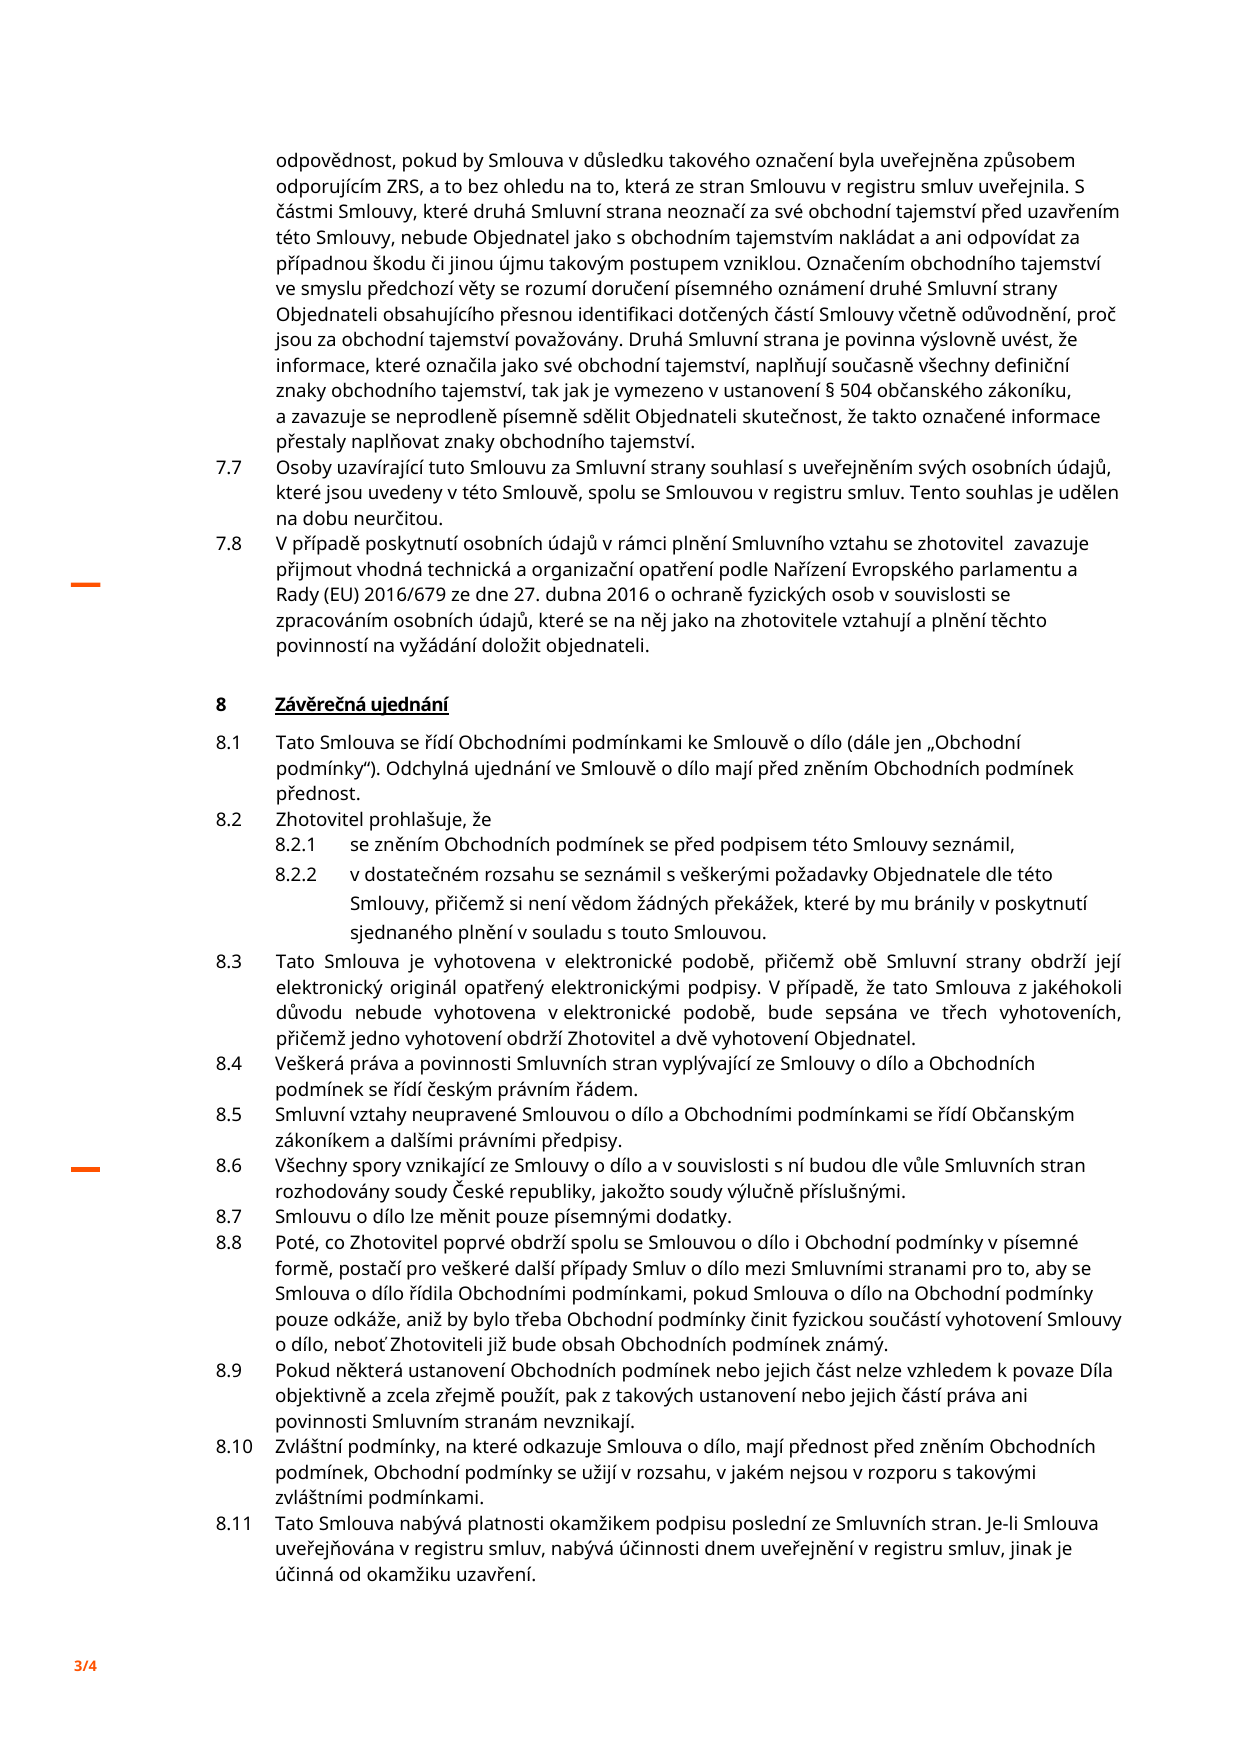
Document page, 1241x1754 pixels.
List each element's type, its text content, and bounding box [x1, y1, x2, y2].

subtitle V případě poskytnutí osobních údajů v rámci plnění Smluvního vztahu se zhotovitel zavazuje přijmout vhodná technická a organizační opatření podle Nařízení Evropského parlamentu a Rady (EU) 2016/679 ze dne 27. dubna 2016 o ochraně fyzických osob v souvislosti se zpracováním osobních údajů, které se na něj jako na zhotovitele vztahují a plnění těchto povinností na vyžádání doložit objednateli. [216, 531, 1122, 658]
subtitle Tato Smlouva je vyhotovena v elektronické podobě, přičemž obě Smluvní strany obdrží její elektronický originál opatřený elektronickými podpisy. V případě, že tato Smlouva z jakéhokoli důvodu nebude vyhotovena v elektronické podobě, bude sepsána ve třech vyhotoveních, přičemž jedno vyhotovení obdrží Zhotovitel a dvě vyhotovení Objednatel. [216, 949, 1122, 1051]
subtitle v dostatečném rozsahu se seznámil s veškerými požadavky Objednatele dle této Smlouvy, přičemž si není vědom žádných překážek, které by mu bránily v poskytnutí sjednaného plnění v souladu s touto Smlouvou. [275, 861, 1122, 945]
subtitle Závěrečná ujednání [216, 691, 1122, 717]
subtitle Všechny spory vznikající ze Smlouvy o dílo a v souvislosti s ní budou dle vůle Smluvních stran rozhodovány soudy České republiky, jakožto soudy výlučně příslušnými. [216, 1153, 1122, 1204]
subtitle Veškerá práva a povinnosti Smluvních stran vyplývající ze Smlouvy o dílo a Obchodních podmínek se řídí českým právním řádem. [216, 1051, 1122, 1102]
subtitle Osoby uzavírající tuto Smlouvu za Smluvní strany souhlasí s uveřejněním svých osobních údajů, které jsou uvedeny v této Smlouvě, spolu se Smlouvou v registru smluv. Tento souhlas je udělen na dobu neurčitou. [216, 454, 1122, 531]
subtitle Tato Smlouva nabývá platnosti okamžikem podpisu poslední ze Smluvních stran. Je-li Smlouva uveřejňována v registru smluv, nabývá účinnosti dnem uveřejnění v registru smluv, jinak je účinná od okamžiku uzavření. [216, 1510, 1122, 1587]
subtitle Tato Smlouva se řídí Obchodními podmínkami ke Smlouvě o dílo (dále jen „Obchodní podmínky“). Odchylná ujednání ve Smlouvě o dílo mají před zněním Obchodních podmínek přednost. [216, 729, 1122, 806]
subtitle Zvláštní podmínky, na které odkazuje Smlouva o dílo, mají přednost před zněním Obchodních podmínek, Obchodní podmínky se užijí v rozsahu, v jakém nejsou v rozporu s takovými zvláštními podmínkami. [216, 1433, 1122, 1510]
subtitle Zhotovitel prohlašuje, že [216, 806, 1122, 832]
subtitle Poté, co Zhotovitel poprvé obdrží spolu se Smlouvou o dílo i Obchodní podmínky v písemné formě, postačí pro veškeré další případy Smluv o dílo mezi Smluvními stranami pro to, aby se Smlouva o dílo řídila Obchodními podmínkami, pokud Smlouva o dílo na Obchodní podmínky pouze odkáže, aniž by bylo třeba Obchodní podmínky činit fyzickou součástí vyhotovení Smlouvy o dílo, neboť Zhotoviteli již bude obsah Obchodních podmínek známý. [216, 1229, 1122, 1357]
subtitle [216, 148, 1122, 454]
subtitle Smluvní vztahy neupravené Smlouvou o dílo a Obchodními podmínkami se řídí Občanským zákoníkem a dalšími právními předpisy. [216, 1102, 1122, 1153]
subtitle se zněním Obchodních podmínek se před podpisem této Smlouvy seznámil, [275, 832, 1122, 857]
subtitle Smlouvu o dílo lze měnit pouze písemnými dodatky. [216, 1204, 1122, 1229]
subtitle Pokud některá ustanovení Obchodních podmínek nebo jejich část nelze vzhledem k povaze Díla objektivně a zcela zřejmě použít, pak z takových ustanovení nebo jejich částí práva ani povinnosti Smluvním stranám nevznikají. [216, 1357, 1122, 1433]
